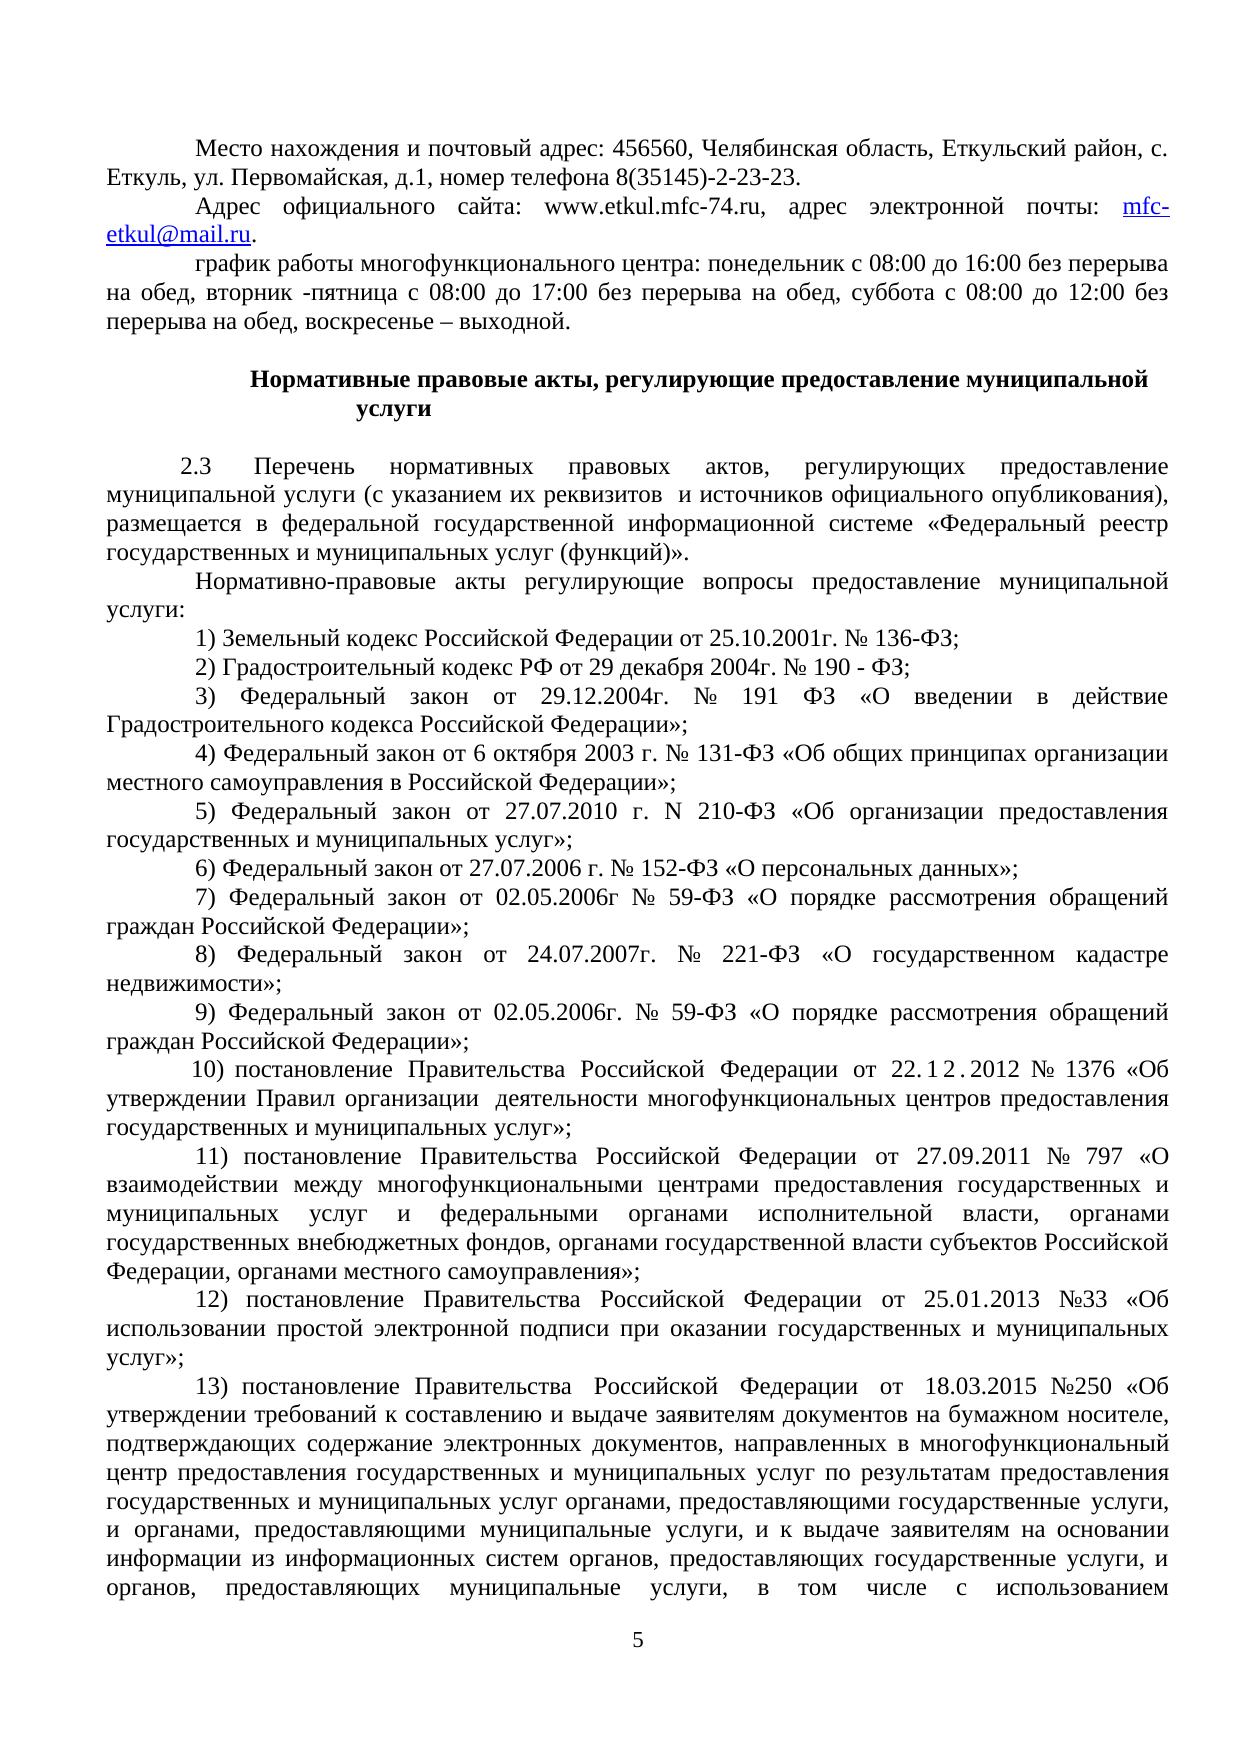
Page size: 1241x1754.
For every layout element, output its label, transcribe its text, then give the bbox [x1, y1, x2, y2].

text 8) Федеральный закон от 24.07.2007г. № 221-ФЗ «О государственном кадастре недвижимости»; [106, 939, 1169, 997]
list 12) постановление Правительства Российской Федерации от 25.01.2013 №33 «Об использовании простой электронной подписи при оказании государственных и муниципальных услуг»; [106, 1284, 1169, 1371]
text график работы многофункционального центра: понедельник с 08:00 до 16:00 без перерыва на обед, вторник -пятница с 08:00 до 17:00 без перерыва на обед, суббота с 08:00 до 12:00 без перерыва на обед, воскресенье – выходной. [106, 248, 1169, 334]
list Перечень нормативных правовых актов, регулирующих предоставление муниципальной услуги (с указанием их реквизитов и источников официального опубликования), размещается в федеральной государственной информационной системе «Федеральный реестр государственных и муниципальных услуг (функций)». [106, 451, 1169, 566]
text 9) Федеральный закон от 02.05.2006г. № 59-ФЗ «О порядке рассмотрения обращений граждан Российской Федерации»; [106, 997, 1169, 1054]
list 11) постановление Правительства Российской Федерации от 27.09.2011 № 797 «О взаимодействии между многофункциональными центрами предоставления государственных и муниципальных услуг и федеральными органами исполнительной власти, органами государственных внебюджетных фондов, органами государственной власти субъектов Российской Федерации, органами местного самоуправления»; [106, 1141, 1169, 1284]
text 7) Федеральный закон от 02.05.2006г № 59-ФЗ «О порядке рассмотрения обращений граждан Российской Федерации»; [106, 882, 1169, 939]
list 10) постановление Правительства Российской Федерации от 22.12.2012 № 1376 «Об утверждении Правил организации деятельности многофункциональных центров предоставления государственных и муниципальных услуг»; [106, 1054, 1169, 1141]
text 5) Федеральный закон от 27.07.2010 г. N 210-ФЗ «Об организации предоставления государственных и муниципальных услуг»; [106, 796, 1169, 853]
text 3) Федеральный закон от 29.12.2004г. № 191 ФЗ «О введении в действие Градостроительного кодекса Российской Федерации»; [106, 681, 1169, 738]
text Место нахождения и почтовый адрес: 456560, Челябинская область, Еткульский район, с. Еткуль, ул. Первомайская, д.1, номер телефона 8(35145)-2-23-23. [106, 133, 1169, 191]
text 1) Земельный кодекс Российской Федерации от 25.10.2001г. № 136-ФЗ; [106, 623, 1169, 652]
text 4) Федеральный закон от 6 октября 2003 г. № 131-ФЗ «Об общих принципах организации местного самоуправления в Российской Федерации»; [106, 738, 1169, 796]
subtitle Нормативные правовые акты, регулирующие предоставление муниципальной услуги [250, 364, 1151, 421]
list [106, 1371, 1169, 1601]
text Нормативно-правовые акты регулирующие вопросы предоставление муниципальной услуги: [106, 566, 1169, 623]
text 6) Федеральный закон от 27.07.2006 г. № 152-ФЗ «О персональных данных»; [106, 853, 1169, 882]
text 2) Градостроительный кодекс РФ от 29 декабря 2004г. № 190 - ФЗ; [106, 652, 1169, 681]
text Адрес официального сайта: www.etkul.mfc-74.ru, адрес электронной почты: mfc-etkul@mail.ru. [106, 191, 1169, 248]
